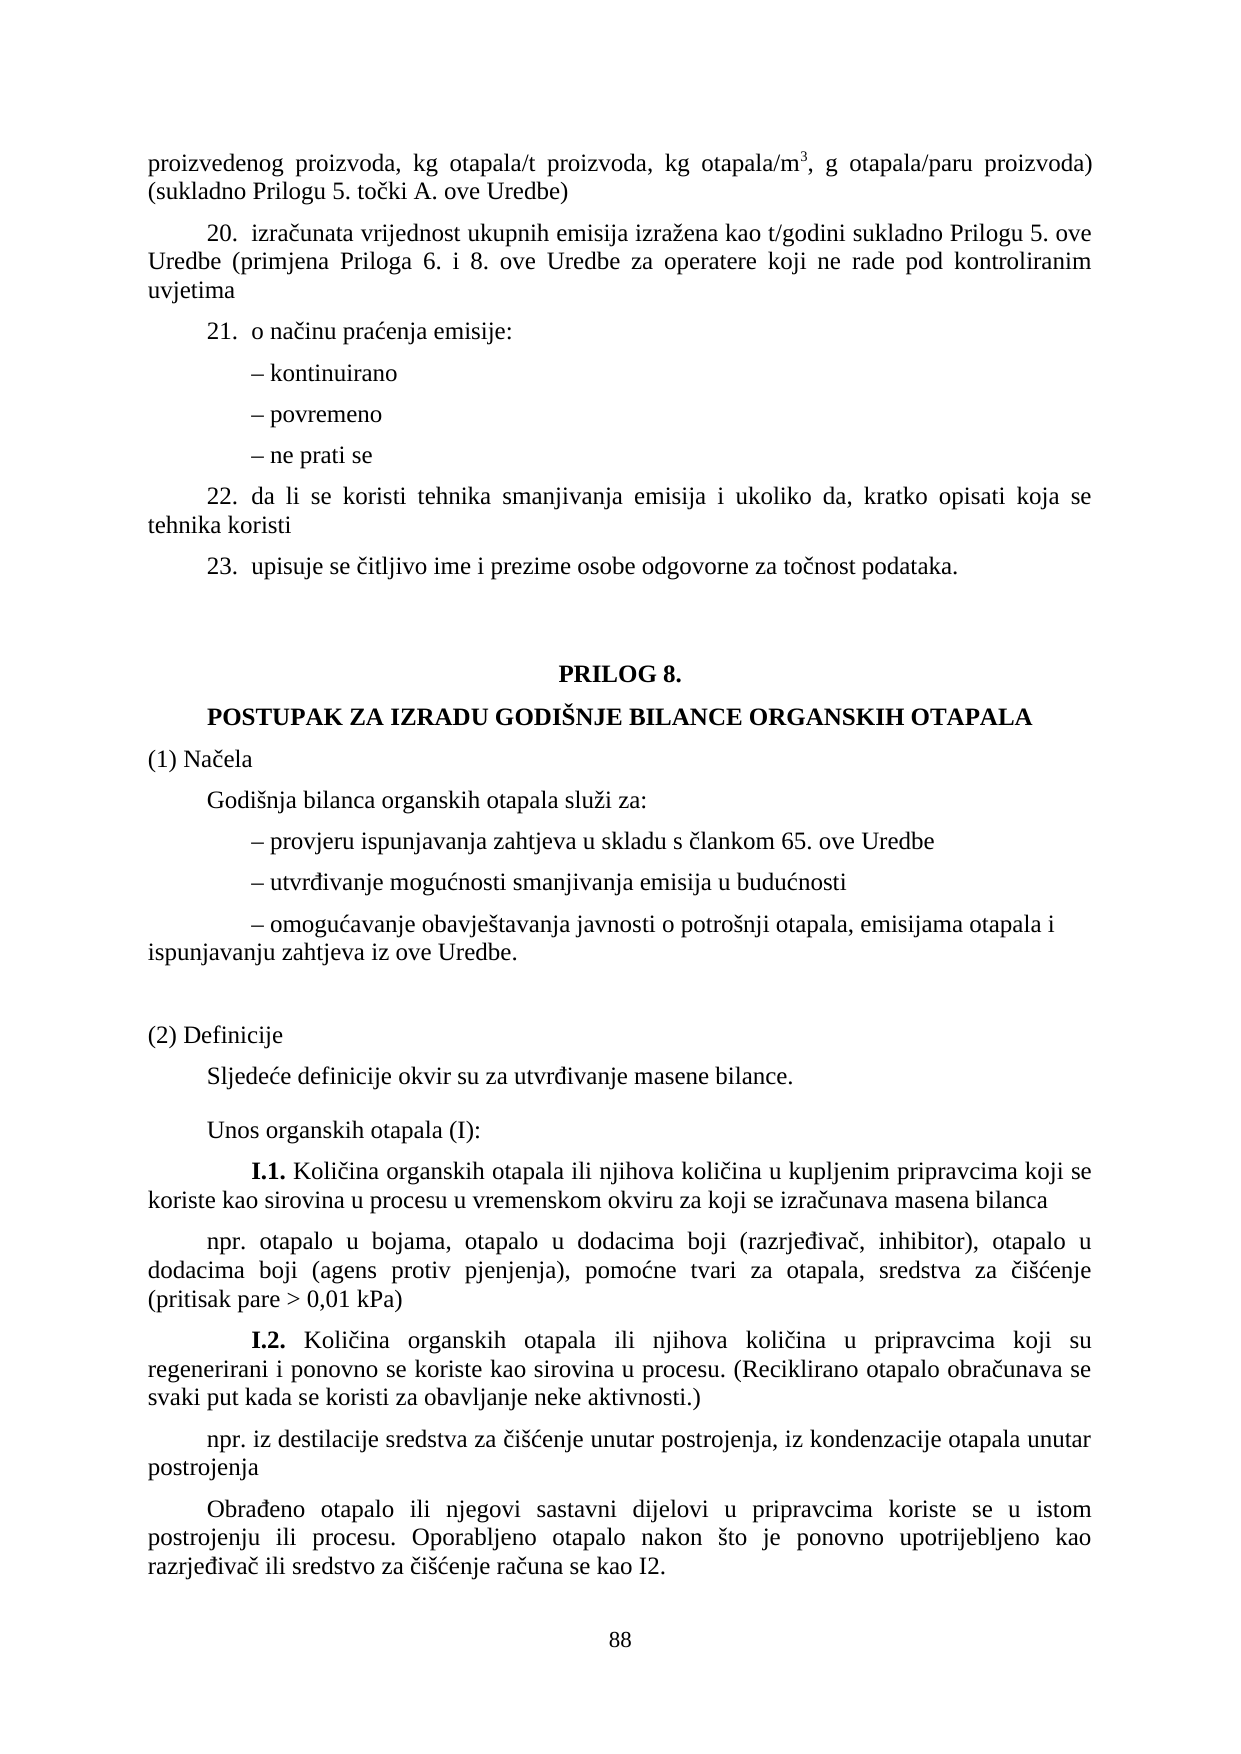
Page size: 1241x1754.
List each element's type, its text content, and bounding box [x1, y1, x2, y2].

text 23. upisuje se čitljivo ime i prezime osobe odgovorne za točnost podataka. [148, 551, 1093, 580]
text Sljedeće definicije okvir su za utvrđivanje masene bilance. [148, 1061, 1093, 1090]
text 22. da li se koristi tehnika smanjivanja emisija i ukoliko da, kratko opisati koja se tehnika koristi [148, 481, 1093, 539]
text – povremeno [148, 399, 1093, 428]
text (2) Definicije [148, 1020, 1093, 1049]
text Unos organskih otapala (I): [148, 1115, 1093, 1144]
text Obrađeno otapalo ili njegovi sastavni dijelovi u pripravcima koriste se u istom postrojenju ili procesu. Oporabljeno otapalo nakon što je ponovno upotrijebljeno kao razrjeđivač ili sredstvo za čišćenje računa se kao I2. [148, 1494, 1093, 1580]
text – provjeru ispunjavanja zahtjeva u skladu s člankom 65. ove Uredbe [148, 826, 1093, 855]
text (1) Načela [148, 744, 1093, 772]
text – omogućavanje obavještavanja javnosti o potrošnji otapala, emisijama otapala i ispunjavanju zahtjeva iz ove Uredbe. [148, 909, 1093, 966]
text POSTUPAK ZA IZRADU GODIŠNJE BILANCE ORGANSKIH OTAPALA [148, 702, 1093, 731]
text npr. otapalo u bojama, otapalo u dodacima boji (razrjeđivač, inhibitor), otapalo u dodacima boji (agens protiv pjenjenja), pomoćne tvari za otapala, sredstva za čišćenje (pritisak pare > 0,01 kPa) [148, 1226, 1093, 1312]
subtitle PRILOG 8. [148, 659, 1093, 688]
text Godišnja bilanca organskih otapala služi za: [148, 785, 1093, 814]
text – utvrđivanje mogućnosti smanjivanja emisija u budućnosti [148, 867, 1093, 896]
text I.2. Količina organskih otapala ili njihova količina u pripravcima koji su regenerirani i ponovno se koriste kao sirovina u procesu. (Reciklirano otapalo obračunava se svaki put kada se koristi za obavljanje neke aktivnosti.) [148, 1325, 1093, 1411]
text 21. o načinu praćenja emisije: [148, 316, 1093, 345]
text 20. izračunata vrijednost ukupnih emisija izražena kao t/godini sukladno Prilogu 5. ove Uredbe (primjena Priloga 6. i 8. ove Uredbe za operatere koji ne rade pod kontroliranim uvjetima [148, 218, 1093, 304]
text – kontinuirano [148, 358, 1093, 386]
text – ne prati se [148, 440, 1093, 469]
text npr. iz destilacije sredstva za čišćenje unutar postrojenja, iz kondenzacije otapala unutar postrojenja [148, 1424, 1093, 1481]
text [148, 148, 1093, 205]
text I.1. Količina organskih otapala ili njihova količina u kupljenim pripravcima koji se koriste kao sirovina u procesu u vremenskom okviru za koji se izračunava masena bilanca [148, 1156, 1093, 1214]
